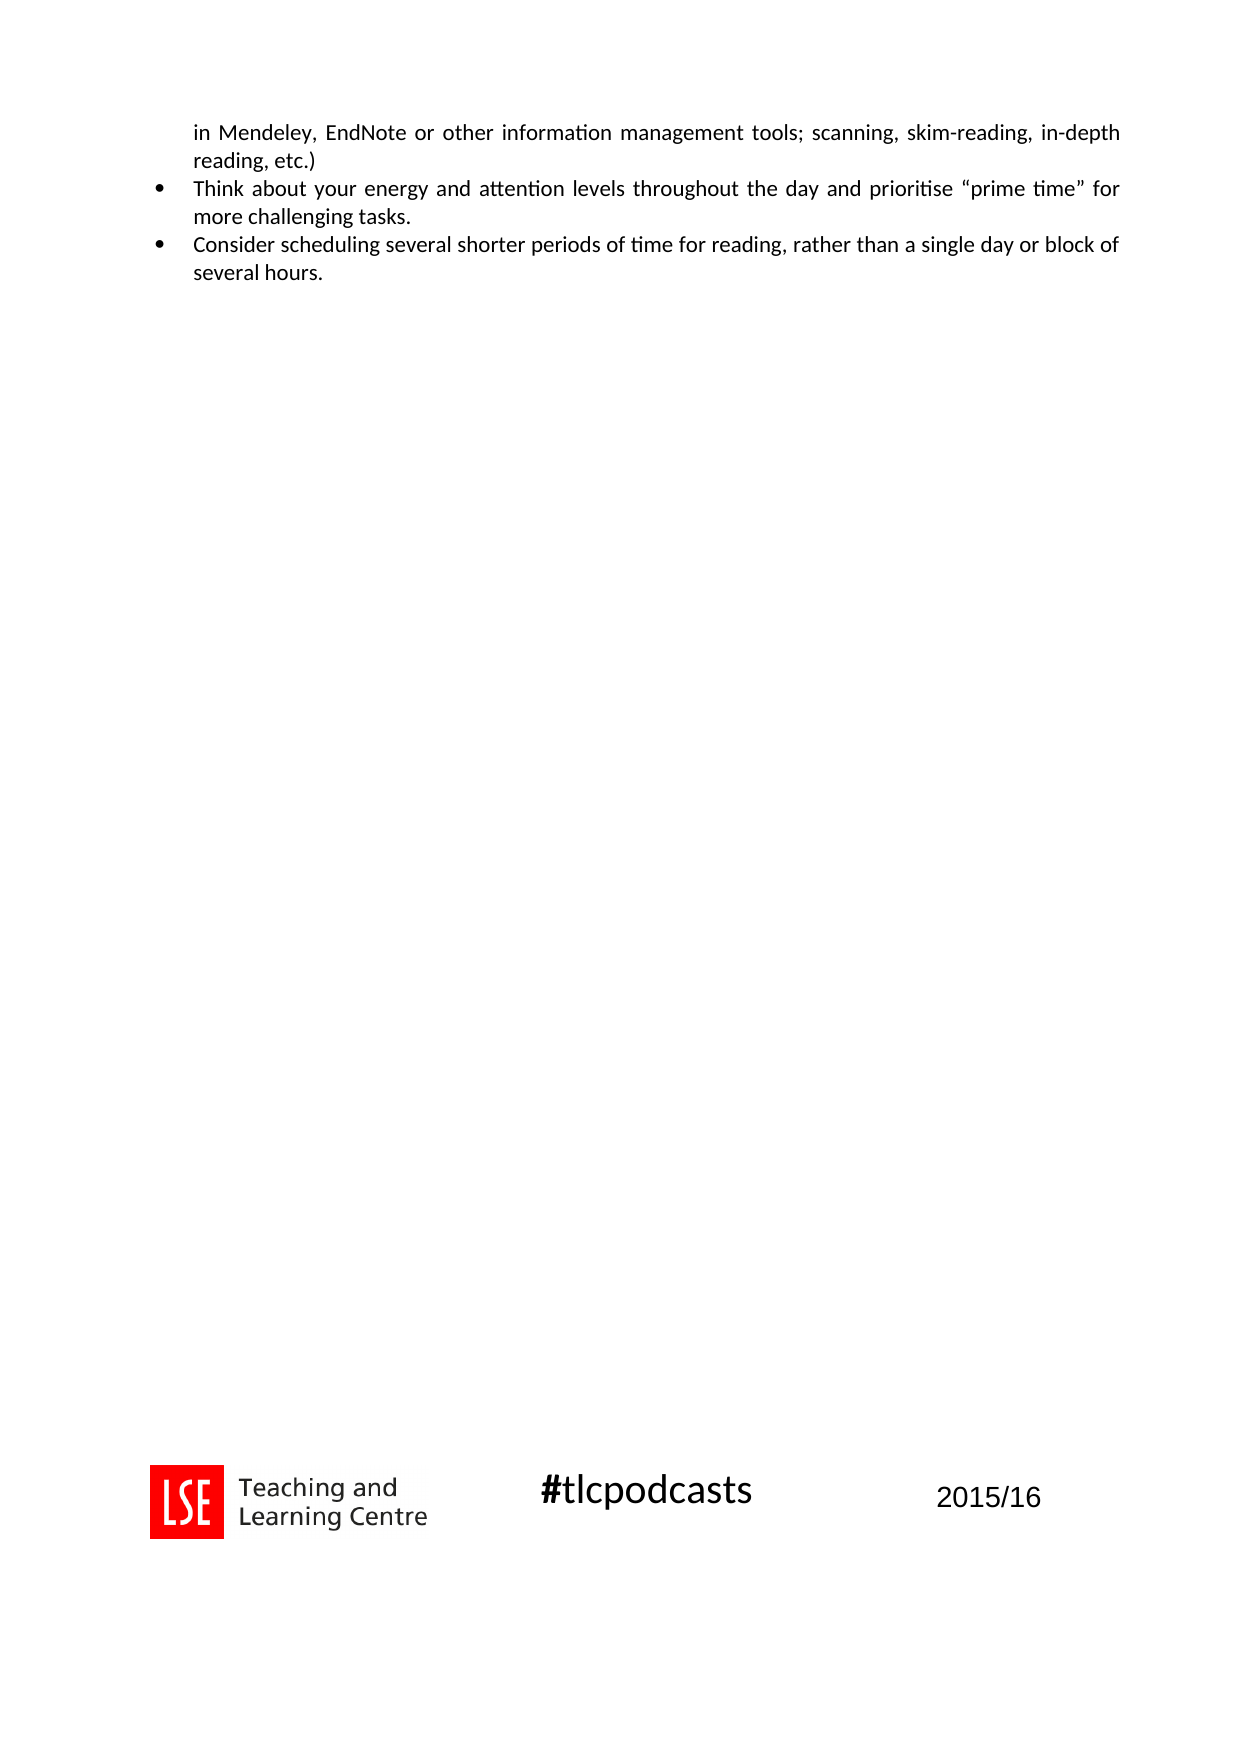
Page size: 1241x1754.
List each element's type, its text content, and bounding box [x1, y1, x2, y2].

list Think about your energy and attention levels throughout the day and prioritise “prime time” for more challenging tasks. [156, 174, 1122, 230]
list Consider scheduling several shorter periods of time for reading, rather than a single day or block of several hours. [156, 230, 1122, 286]
picture [150, 1465, 429, 1539]
